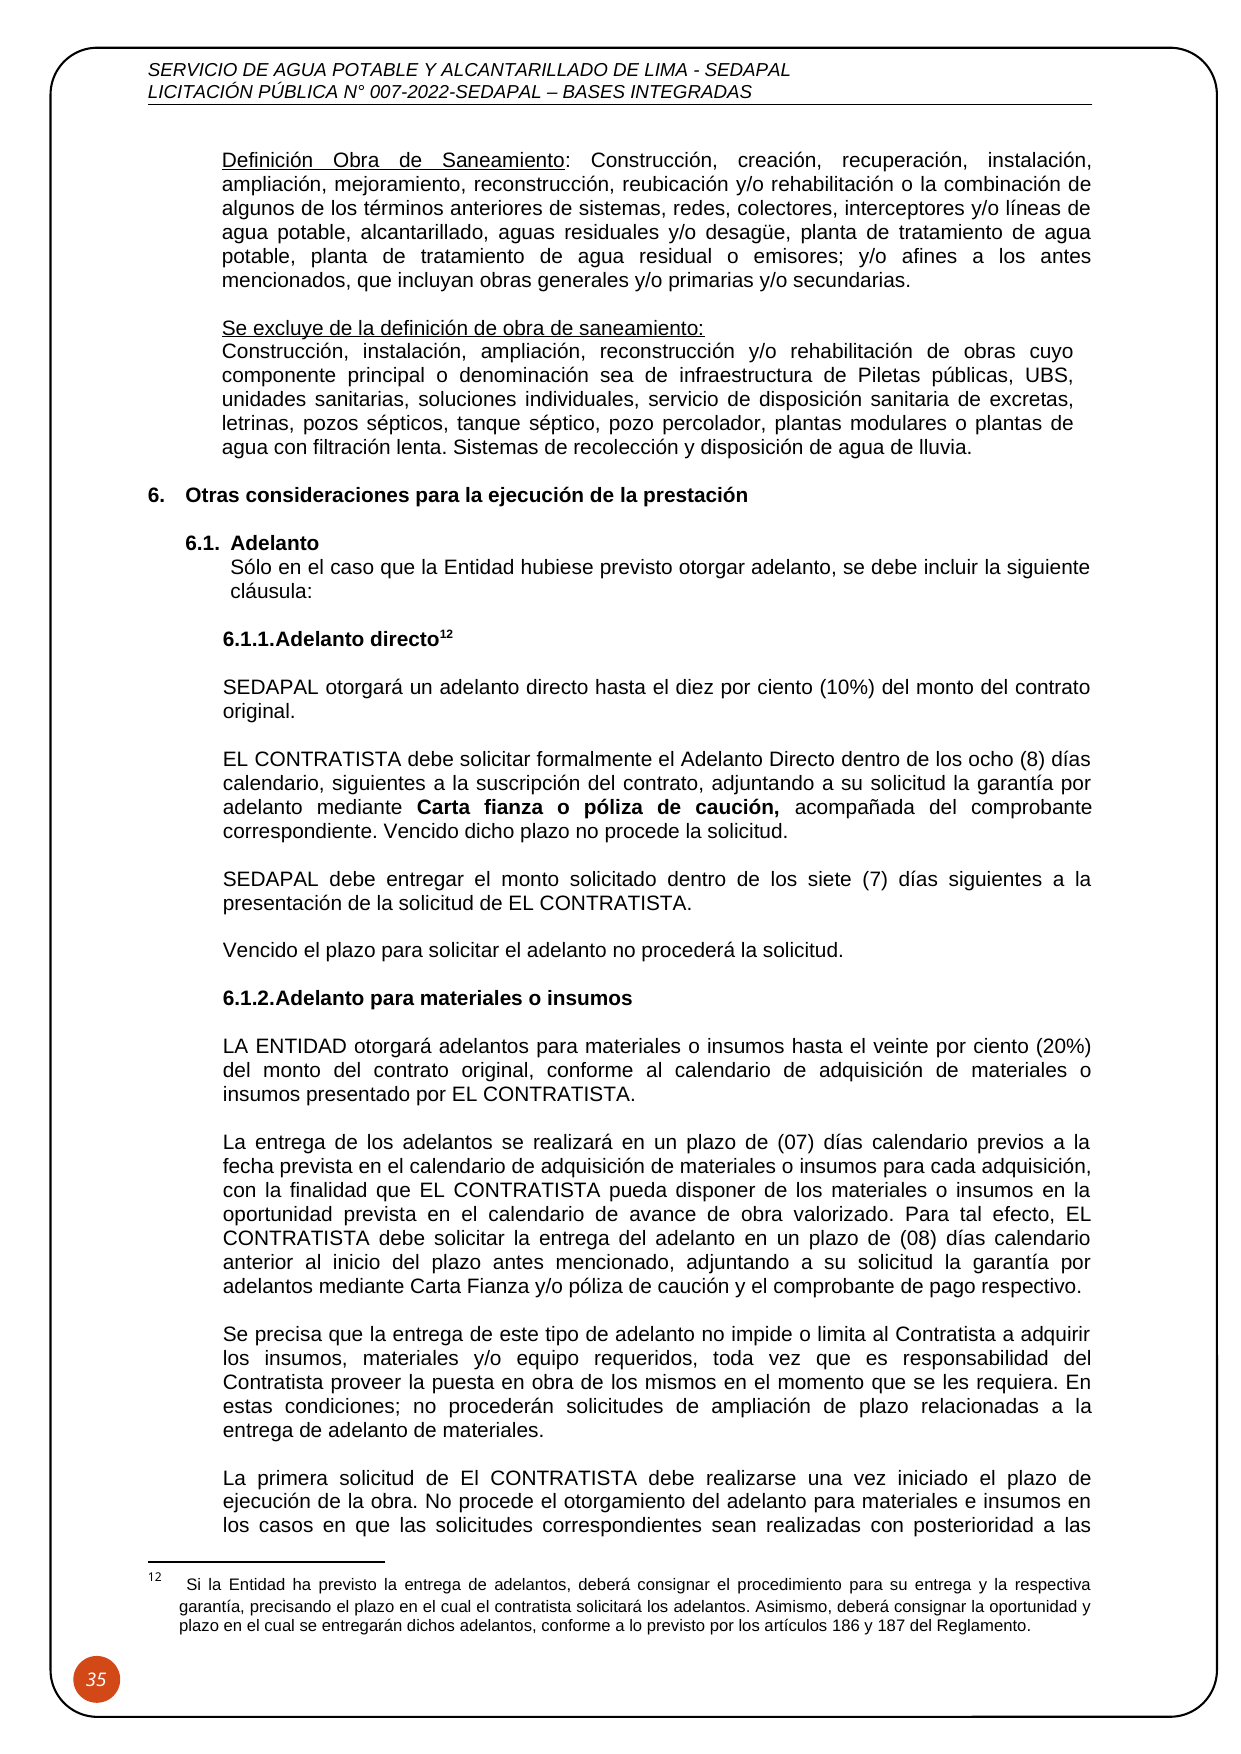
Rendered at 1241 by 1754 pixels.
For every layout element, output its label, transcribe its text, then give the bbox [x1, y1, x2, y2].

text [223, 1465, 1092, 1537]
text Vencido el plazo para solicitar el adelanto no procederá la solicitud. [223, 938, 1092, 962]
text SEDAPAL otorgará un adelanto directo hasta el diez por ciento (10%) del monto del contrato original. [223, 675, 1092, 723]
text LA ENTIDAD otorgará adelantos para materiales o insumos hasta el veinte por ciento (20%) del monto del contrato original, conforme al calendario de adquisición de materiales o insumos presentado por EL CONTRATISTA. [223, 1034, 1092, 1106]
list Otras consideraciones para la ejecución de la prestación [148, 483, 1092, 507]
list Sólo en el caso que la Entidad hubiese previsto otorgar adelanto, se debe incluir la siguiente cláusula: [230, 555, 1092, 603]
text La entrega de los adelantos se realizará en un plazo de (07) días calendario previos a la fecha prevista en el calendario de adquisición de materiales o insumos para cada adquisición, con la finalidad que EL CONTRATISTA pueda disponer de los materiales o insumos en la oportunidad prevista en el calendario de avance de obra valorizado. Para tal efecto, EL CONTRATISTA debe solicitar la entrega del adelanto en un plazo de (08) días calendario anterior al inicio del plazo antes mencionado, adjuntando a su solicitud la garantía por adelantos mediante Carta Fianza y/o póliza de caución y el comprobante de pago respectivo. [223, 1130, 1092, 1298]
list Adelanto para materiales o insumos [223, 986, 1092, 1010]
list Definición Obra de Saneamiento: Construcción, creación, recuperación, instalación, ampliación, mejoramiento, reconstrucción, reubicación y/o rehabilitación o la combinación de algunos de los términos anteriores de sistemas, redes, colectores, interceptores y/o líneas de agua potable, alcantarillado, aguas residuales y/o desagüe, planta de tratamiento de agua potable, planta de tratamiento de agua residual o emisores; y/o afines a los antes mencionados, que incluyan obras generales y/o primarias y/o secundarias. [222, 148, 1092, 291]
list Adelanto [185, 531, 1092, 555]
text EL CONTRATISTA debe solicitar formalmente el Adelanto Directo dentro de los ocho (8) días calendario, siguientes a la suscripción del contrato, adjuntando a su solicitud la garantía por adelanto mediante Carta fianza o póliza de caución, acompañada del comprobante correspondiente. Vencido dicho plazo no procede la solicitud. [223, 747, 1092, 842]
list Se excluye de la definición de obra de saneamiento: [222, 315, 1092, 339]
list Adelanto directo [223, 627, 1092, 651]
list Construcción, instalación, ampliación, reconstrucción y/o rehabilitación de obras cuyo componente principal o denominación sea de infraestructura de Piletas públicas, UBS, unidades sanitarias, soluciones individuales, servicio de disposición sanitaria de excretas, letrinas, pozos sépticos, tanque séptico, pozo percolador, plantas modulares o plantas de agua con filtración lenta. Sistemas de recolección y disposición de agua de lluvia. [222, 339, 1075, 459]
text SEDAPAL debe entregar el monto solicitado dentro de los siete (7) días siguientes a la presentación de la solicitud de EL CONTRATISTA. [223, 866, 1092, 914]
text Se precisa que la entrega de este tipo de adelanto no impide o limita al Contratista a adquirir los insumos, materiales y/o equipo requeridos, toda vez que es responsabilidad del Contratista proveer la puesta en obra de los mismos en el momento que se les requiera. En estas condiciones; no procederán solicitudes de ampliación de plazo relacionadas a la entrega de adelanto de materiales. [223, 1322, 1092, 1441]
